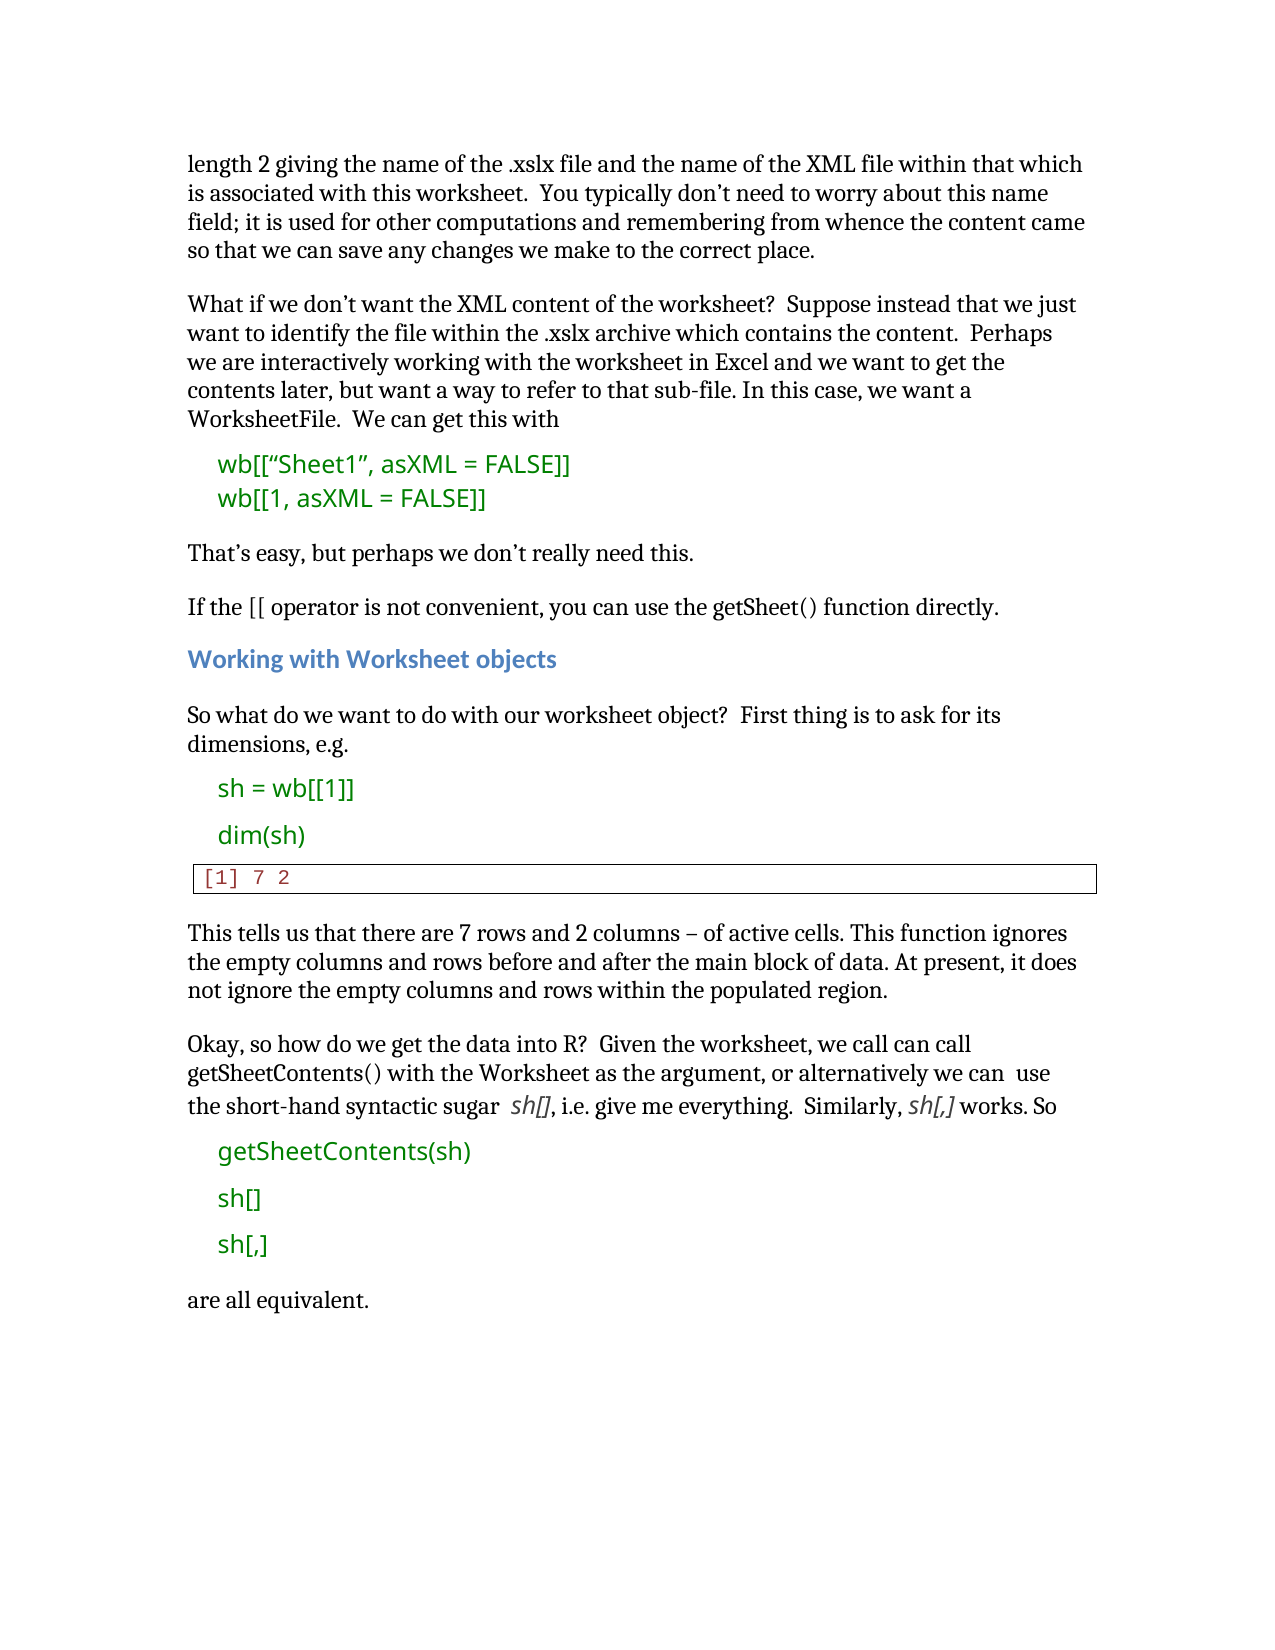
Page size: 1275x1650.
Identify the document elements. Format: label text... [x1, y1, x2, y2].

text sh = wb[[1]] [217, 771, 1087, 805]
text sh[,] [217, 1227, 1087, 1261]
text getSheetContents(sh) [217, 1134, 1087, 1168]
text What if we don’t want the XML content of the worksheet? Suppose instead that we just want to identify the file within the .xslx archive which contains the content. Perhaps we are interactively working with the worksheet in Excel and we want to get the contents later, but want a way to refer to that sub-file. In this case, we want a WorksheetFile. We can get this with [187, 290, 1087, 434]
text are all equivalent. [187, 1286, 1087, 1315]
text dim(sh) [217, 817, 1087, 851]
text So what do we want to do with our worksheet object? First thing is to ask for its dimensions, e.g. [187, 701, 1087, 758]
text If the [[ operator is not convenient, you can use the getSheet() function directly. [187, 593, 1087, 622]
text sh[] [217, 1181, 1087, 1215]
subtitle Working with Worksheet objects [187, 643, 1087, 676]
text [187, 150, 1087, 265]
text Okay, so how do we get the data into R? Given the worksheet, we call can call getSheetContents() with the Worksheet as the argument, or alternatively we can use the short-hand syntactic sugar sh[], i.e. give me everything. Similarly, sh[,] works. So [187, 1030, 1087, 1122]
text That’s easy, but perhaps we don’t really need this. [187, 539, 1087, 568]
text [1] 7 2 [194, 865, 1096, 893]
text This tells us that there are 7 rows and 2 columns – of active cells. This function ignores the empty columns and rows before and after the main block of data. At present, it does not ignore the empty columns and rows within the populated region. [187, 919, 1087, 1005]
text wb[[“Sheet1”, asXML = FALSE]] wb[[1, asXML = FALSE]] [217, 446, 1087, 514]
